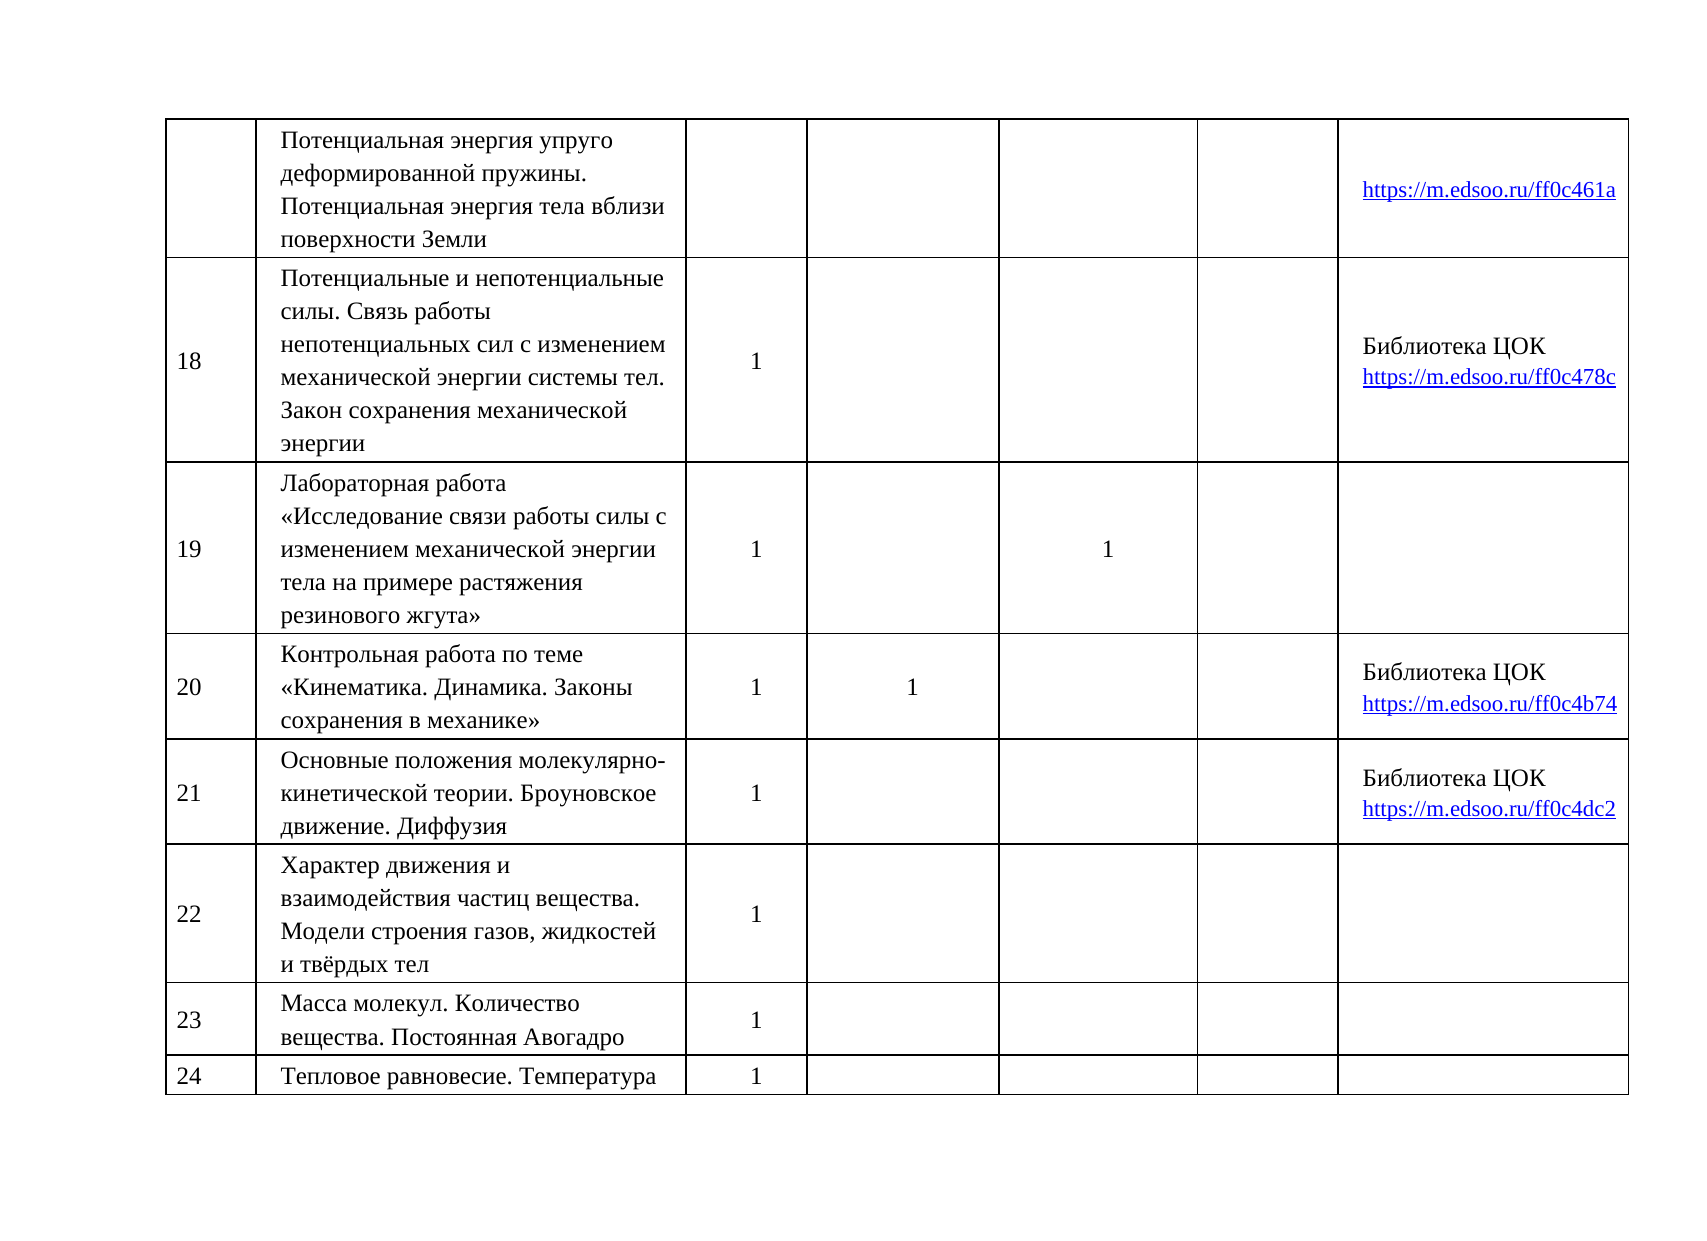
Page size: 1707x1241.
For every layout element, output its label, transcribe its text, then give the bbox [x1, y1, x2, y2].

table_cell 1 [687, 983, 806, 1054]
table_cell [808, 258, 998, 461]
table_cell [1339, 1056, 1628, 1093]
table_cell [1000, 1056, 1197, 1093]
table_cell 1 [1000, 463, 1197, 632]
table_cell [1198, 983, 1337, 1054]
table_cell 1 [687, 1056, 806, 1093]
table_cell [1000, 845, 1197, 982]
table_cell [808, 1056, 998, 1093]
table_cell [1198, 845, 1337, 982]
table_cell Масса молекул. Количество вещества. Постоянная Авогадро [257, 983, 685, 1054]
table_cell [1000, 258, 1197, 461]
table_cell Библиотека ЦОК https://m.edsoo.ru/ff0c4b74 [1339, 634, 1628, 738]
table_cell [1000, 983, 1197, 1054]
table_cell 1 [687, 120, 806, 257]
table_cell Лабораторная работа «Исследование связи работы силы с изменением механической энергии тела на примере растяжения резинового жгута» [257, 463, 685, 632]
table_cell [808, 983, 998, 1054]
table_cell [1198, 1056, 1337, 1093]
table_cell Контрольная работа по теме «Кинематика. Динамика. Законы сохранения в механике» [257, 634, 685, 738]
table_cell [257, 1056, 685, 1093]
table_cell [1000, 634, 1197, 738]
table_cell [257, 120, 685, 257]
table_cell 1 [687, 258, 806, 461]
table_cell 1 [687, 740, 806, 843]
table_cell [1339, 983, 1628, 1054]
table_cell 1 [808, 634, 998, 738]
table_cell 1 [687, 463, 806, 632]
table_cell [1339, 845, 1628, 982]
table_cell [808, 120, 998, 257]
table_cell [1339, 120, 1628, 257]
table_cell Основные положения молекулярно-кинетической теории. Броуновское движение. Диффузия [257, 740, 685, 843]
table_cell 18 [167, 258, 255, 461]
table_cell [1198, 740, 1337, 843]
table_cell [808, 845, 998, 982]
table_cell [1198, 120, 1337, 257]
table_cell 1 [687, 845, 806, 982]
table_cell [1198, 258, 1337, 461]
table_cell [1339, 463, 1628, 632]
table_cell 17 [167, 120, 255, 257]
table_cell Потенциальные и непотенциальные силы. Связь работы непотенциальных сил с изменением механической энергии системы тел. Закон сохранения механической энергии [257, 258, 685, 461]
table_cell 20 [167, 634, 255, 738]
table_cell 21 [167, 740, 255, 843]
table_cell [808, 463, 998, 632]
table_cell [1000, 120, 1197, 257]
table_cell 1 [687, 634, 806, 738]
table_cell 22 [167, 845, 255, 982]
table_cell Характер движения и взаимодействия частиц вещества. Модели строения газов, жидкостей и твёрдых тел [257, 845, 685, 982]
table_cell [1198, 463, 1337, 632]
table_cell [1000, 740, 1197, 843]
table_cell [1198, 634, 1337, 738]
table_cell Библиотека ЦОК https://m.edsoo.ru/ff0c478c [1339, 258, 1628, 461]
table_cell 23 [167, 983, 255, 1054]
table_cell [808, 740, 998, 843]
table_cell 24 [167, 1056, 255, 1093]
table_cell Библиотека ЦОК https://m.edsoo.ru/ff0c4dc2 [1339, 740, 1628, 843]
table_cell 19 [167, 463, 255, 632]
